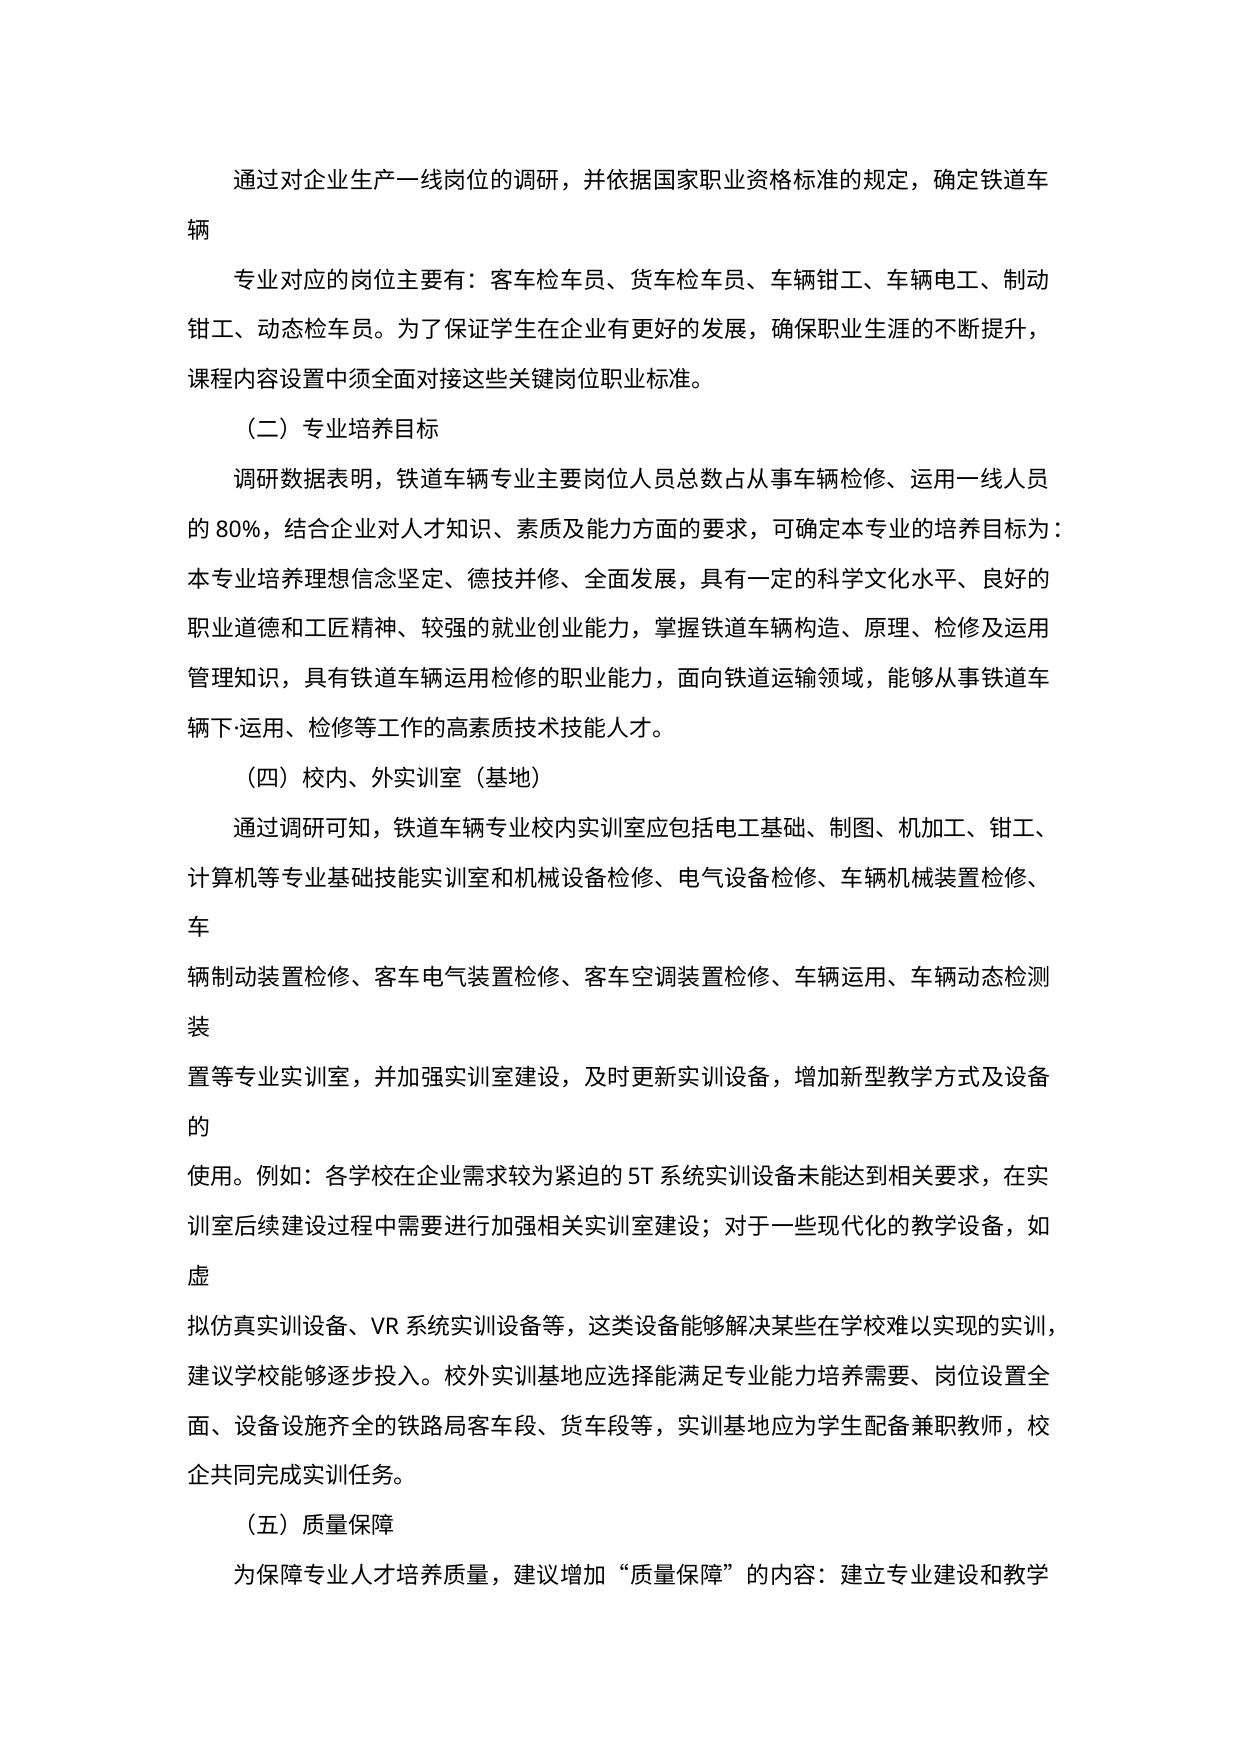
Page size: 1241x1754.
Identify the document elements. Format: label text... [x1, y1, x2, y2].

text 建议学校能够逐步投入。校外实训基地应选择能满足专业能力培养需要、岗位设置全面、设备设施齐全的铁路局客车段、货车段等，实训基地应为学生配备兼职教师，校企共同完成实训任务。 [187, 1358, 1053, 1491]
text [187, 1557, 1053, 1590]
text 通过对企业生产一线岗位的调研，并依据国家职业资格标准的规定，确定铁道车辆 [187, 162, 1053, 245]
text 通过调研可知，铁道车辆专业校内实训室应包括电工基础、制图、机加工、钳工、 [187, 809, 1053, 843]
text （五）质量保障 [187, 1507, 1053, 1540]
text （二）专业培养目标 [187, 411, 1053, 444]
text 调研数据表明，铁道车辆专业主要岗位人员总数占从事车辆检修、运用一线人员的80%，结合企业对人才知识、素质及能力方面的要求，可确定本专业的培养目标为：本专业培养理想信念坚定、德技并修、全面发展，具有一定的科学文化水平、良好的职业道德和工匠精神、较强的就业创业能力，掌握铁道车辆构造、原理、检修及运用管理知识，具有铁道车辆运用检修的职业能力，面向铁道运输领域，能够从事铁道车辆下·运用、检修等工作的高素质技术技能人才。 [187, 461, 1053, 743]
text （四）校内、外实训室（基地） [187, 760, 1053, 793]
text 辆制动装置检修、客车电气装置检修、客车空调装置检修、车辆运用、车辆动态检测装 [187, 959, 1053, 1042]
text 置等专业实训室，并加强实训室建设，及时更新实训设备，增加新型教学方式及设备的 [187, 1058, 1053, 1142]
text 拟仿真实训设备、VR 系统实训设备等，这类设备能够解决某些在学校难以实现的实训， [187, 1308, 1053, 1341]
text 专业对应的岗位主要有：客车检车员、货车检车员、车辆钳工、车辆电工、制动钳工、动态检车员。为了保证学生在企业有更好的发展，确保职业生涯的不断提升，课程内容设置中须全面对接这些关键岗位职业标准。 [187, 262, 1053, 394]
text 计算机等专业基础技能实训室和机械设备检修、电气设备检修、车辆机械装置检修、车 [187, 859, 1053, 942]
text 训室后续建设过程中需要进行加强相关实训室建设；对于一些现代化的教学设备，如虚 [187, 1208, 1053, 1291]
text 使用。例如：各学校在企业需求较为紧迫的5T 系统实训设备未能达到相关要求，在实 [187, 1158, 1053, 1191]
